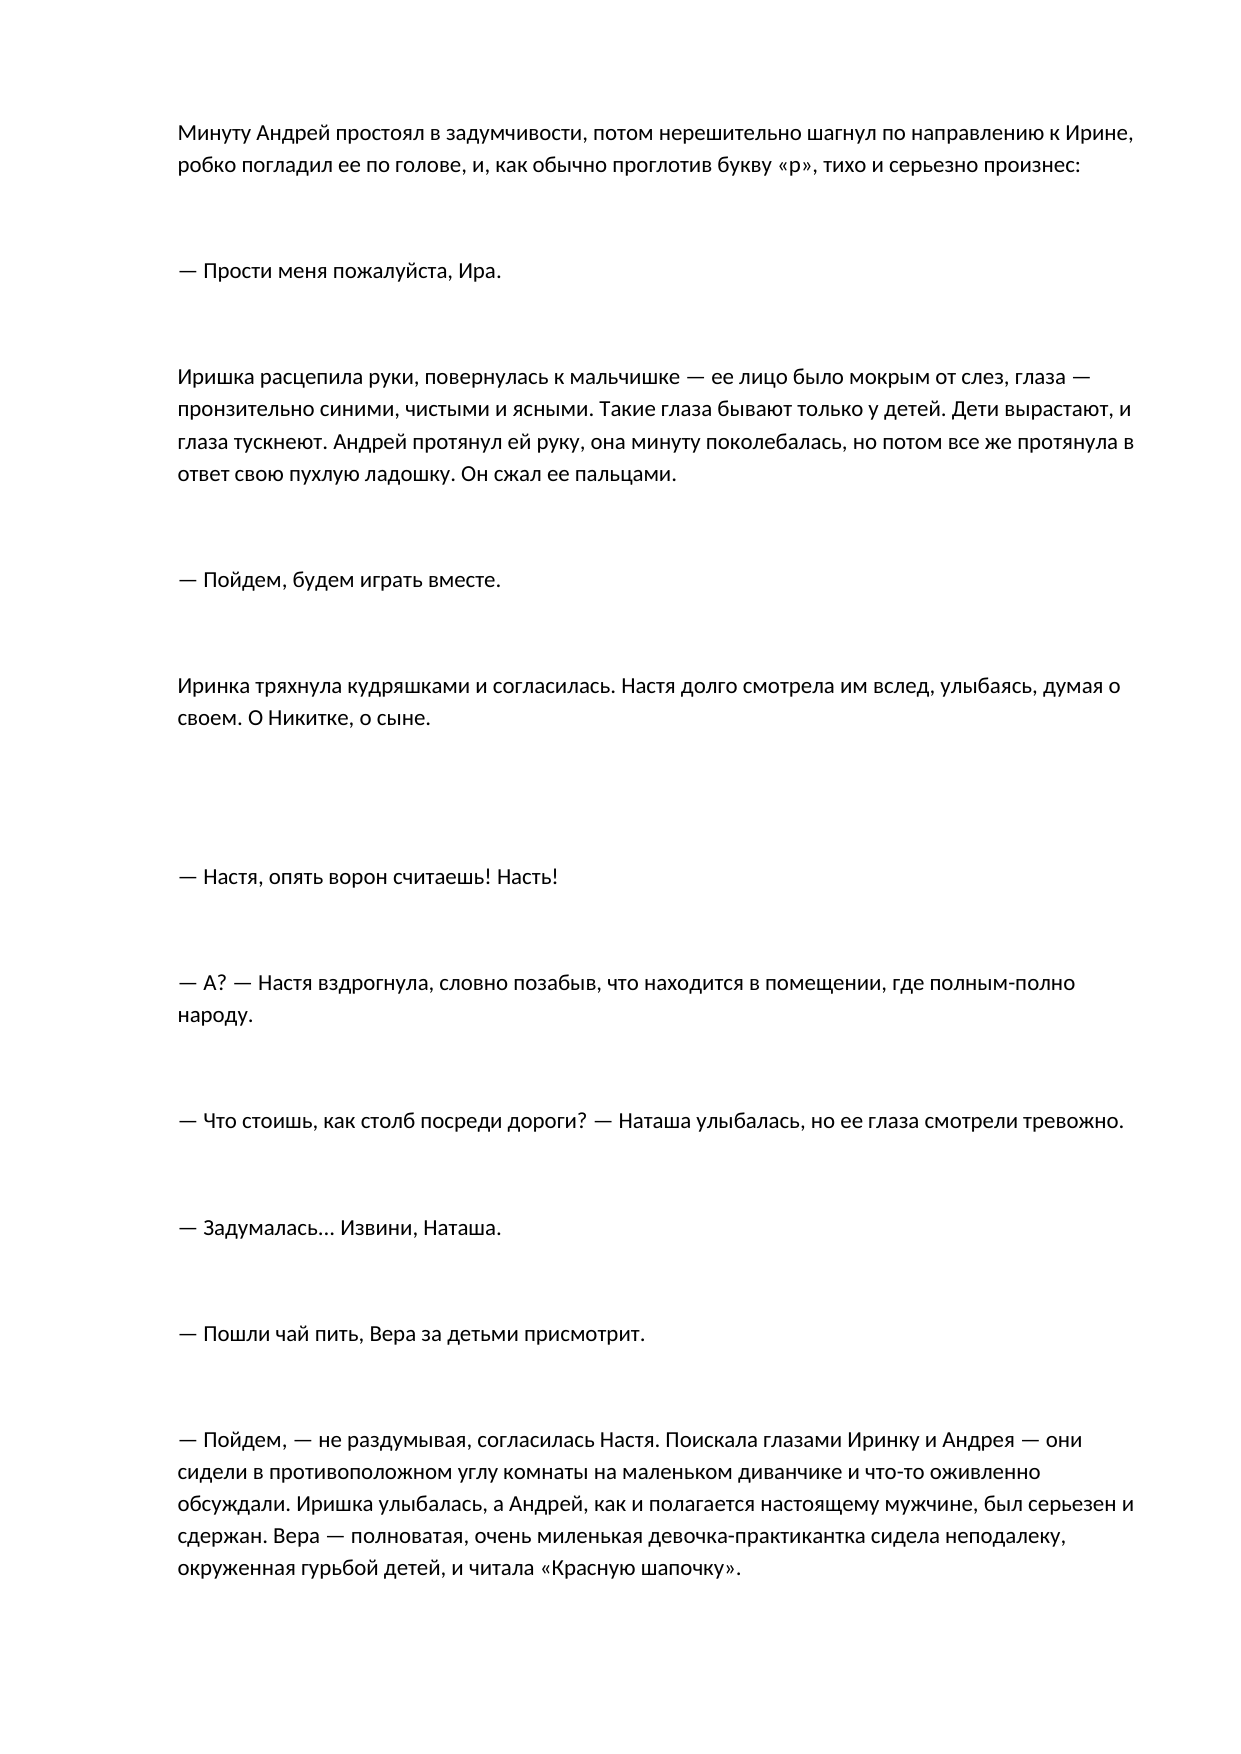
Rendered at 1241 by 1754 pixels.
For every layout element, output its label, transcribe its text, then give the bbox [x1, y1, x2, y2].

text — Что стоишь, как столб посреди дороги? — Наташа улыбалась, но ее глаза смотрели тревожно. [177, 1107, 1152, 1134]
text — Пойдем, будем играть вместе. [177, 565, 1152, 593]
text — Настя, опять ворон считаешь! Насть! [177, 862, 1152, 890]
text — А? — Настя вздрогнула, словно позабыв, что находится в помещении, где полным-полно народу. [177, 968, 1152, 1028]
text Иринка тряхнула кудряшками и согласилась. Настя долго смотрела им вслед, улыбаясь, думая о своем. О Никитке, о сыне. [177, 671, 1152, 731]
text — Пошли чай пить, Вера за детьми присмотрит. [177, 1319, 1152, 1347]
text — Прости меня пожалуйста, Ира. [177, 256, 1152, 284]
text — Пойдем, — не раздумывая, согласилась Настя. Поискала глазами Иринку и Андрея — они сидели в противоположном углу комнаты на маленьком диванчике и что-то оживленно обсуждали. Иришка улыбалась, а Андрей, как и полагается настоящему мужчине, был серьезен и сдержан. Вера — полноватая, очень миленькая девочка-практикантка сидела неподалеку, окруженная гурьбой детей, и читала «Красную шапочку». [177, 1425, 1152, 1581]
text — Задумалась... Извини, Наташа. [177, 1213, 1152, 1241]
text Минуту Андрей простоял в задумчивости, потом нерешительно шагнул по направлению к Ирине, робко погладил ее по голове, и, как обычно проглотив букву «р», тихо и серьезно произнес: [177, 118, 1152, 178]
text Иришка расцепила руки, повернулась к мальчишке — ее лицо было мокрым от слез, глаза — пронзительно синими, чистыми и ясными. Такие глаза бывают только у детей. Дети вырастают, и глаза тускнеют. Андрей протянул ей руку, она минуту поколебалась, но потом все же протянула в ответ свою пухлую ладошку. Он сжал ее пальцами. [177, 362, 1152, 487]
